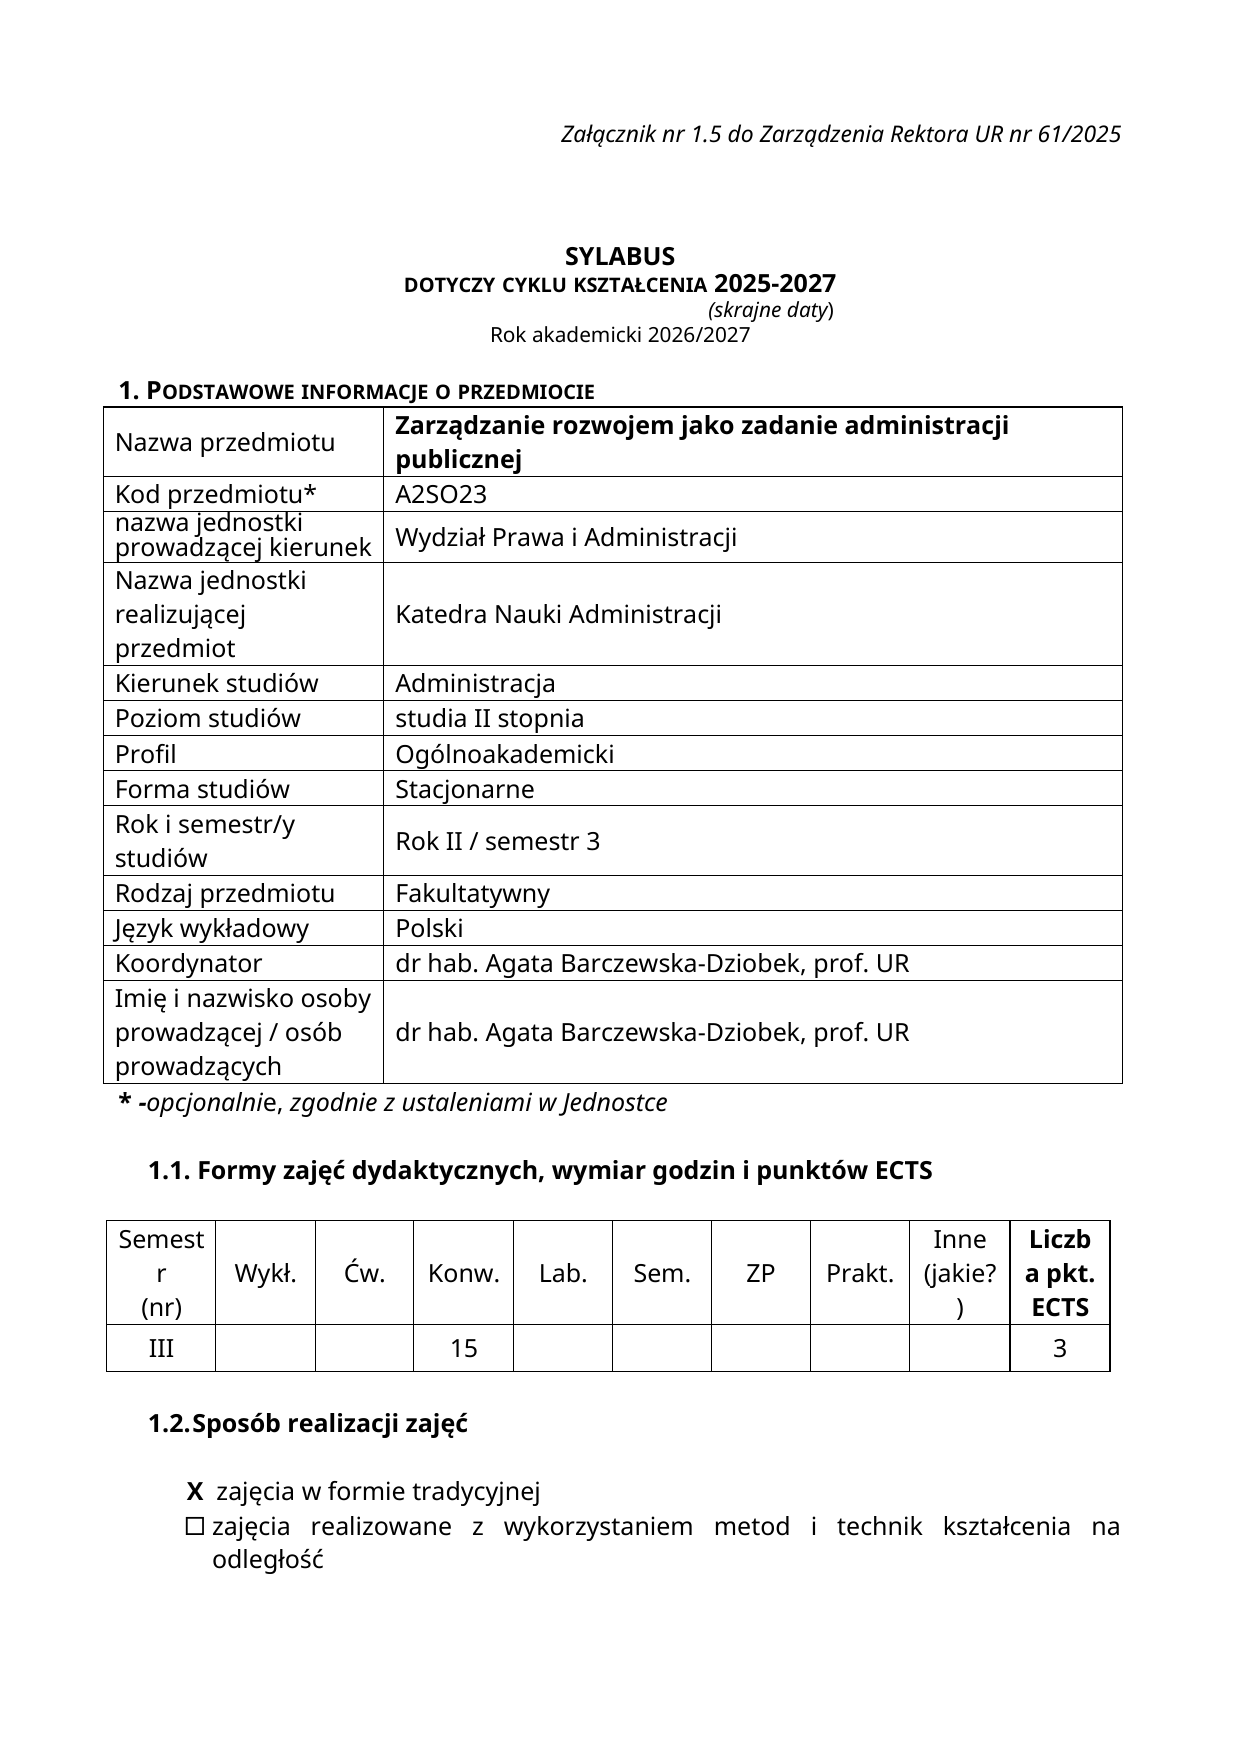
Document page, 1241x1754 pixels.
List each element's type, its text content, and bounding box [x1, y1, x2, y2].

table_header Nazwa przedmiotu [104, 408, 383, 476]
table_cell [811, 1325, 909, 1371]
table_cell dr hab. Agata Barczewska-Dziobek, prof. UR [384, 946, 1122, 980]
text dotyczy cyklu kształcenia 2025-2027 [118, 272, 1122, 297]
table_header Prakt. [811, 1221, 909, 1324]
table_cell Polski [384, 911, 1122, 945]
table_cell Administracja [384, 666, 1122, 700]
table_cell Imię i nazwisko osoby prowadzącej / osób prowadzących [104, 981, 383, 1083]
table_cell Kierunek studiów [104, 666, 383, 700]
table_cell Forma studiów [104, 771, 383, 805]
table_header Wykł. [216, 1221, 315, 1324]
table_header Konw. [414, 1221, 513, 1324]
table_cell 15 [414, 1325, 513, 1371]
table_cell 3 [1011, 1325, 1109, 1371]
table_header ZP [712, 1221, 810, 1324]
table_header Semestr (nr) [107, 1221, 215, 1324]
table_cell studia II stopnia [384, 701, 1122, 735]
text 1.1. Formy zajęć dydaktycznych, wymiar godzin i punktów ECTS [148, 1152, 1122, 1186]
table_cell Poziom studiów [104, 701, 383, 735]
table_header Zarządzanie rozwojem jako zadanie administracji publicznej [384, 408, 1122, 476]
text 1. Podstawowe informacje o przedmiocie [118, 372, 1122, 406]
text Rok akademicki 2026/2027 [118, 322, 1122, 347]
text 1.2. Sposób realizacji zajęć [148, 1406, 1122, 1440]
table_header Lab. [514, 1221, 612, 1324]
table_cell Rok II / semestr 3 [384, 806, 1122, 874]
table_cell [216, 1325, 315, 1371]
table_cell Katedra Nauki Administracji [384, 563, 1122, 665]
table_cell Rodzaj przedmiotu [104, 876, 383, 910]
table_cell A2SO23 [384, 477, 1122, 511]
text Załącznik nr 1.5 do Zarządzenia Rektora UR nr 61/2025 [487, 118, 1122, 183]
table_cell III [107, 1325, 215, 1371]
table_cell [613, 1325, 711, 1371]
text (skrajne daty) [634, 297, 1122, 322]
table_cell Wydział Prawa i Administracji [384, 512, 1122, 562]
table_cell [712, 1325, 810, 1371]
list zajęcia realizowane z wykorzystaniem metod i technik kształcenia na odległość [184, 1508, 1122, 1576]
table_cell Profil [104, 736, 383, 770]
table_cell Język wykładowy [104, 911, 383, 945]
text SYLABUS [118, 238, 1122, 272]
table_cell [514, 1325, 612, 1371]
table_cell [910, 1325, 1009, 1371]
table_header Liczba pkt. ECTS [1011, 1221, 1109, 1324]
text * -opcjonalnie, zgodnie z ustaleniami w Jednostce [118, 1084, 1122, 1118]
table_cell [316, 1325, 413, 1371]
table_header Ćw. [316, 1221, 413, 1324]
table_cell Ogólnoakademicki [384, 736, 1122, 770]
table_cell Stacjonarne [384, 771, 1122, 805]
table_cell dr hab. Agata Barczewska-Dziobek, prof. UR [384, 981, 1122, 1083]
table_header Inne (jakie?) [910, 1221, 1009, 1324]
table_header Sem. [613, 1221, 711, 1324]
table_cell Kod przedmiotu* [104, 477, 383, 511]
table_cell Koordynator [104, 946, 383, 980]
table_cell Nazwa jednostki realizującej przedmiot [104, 563, 383, 665]
table_cell Rok i semestr/y studiów [104, 806, 383, 874]
text X zajęcia w formie tradycyjnej [187, 1474, 1122, 1508]
table_cell Fakultatywny [384, 876, 1122, 910]
table_cell nazwa jednostki prowadzącej kierunek [104, 512, 383, 562]
